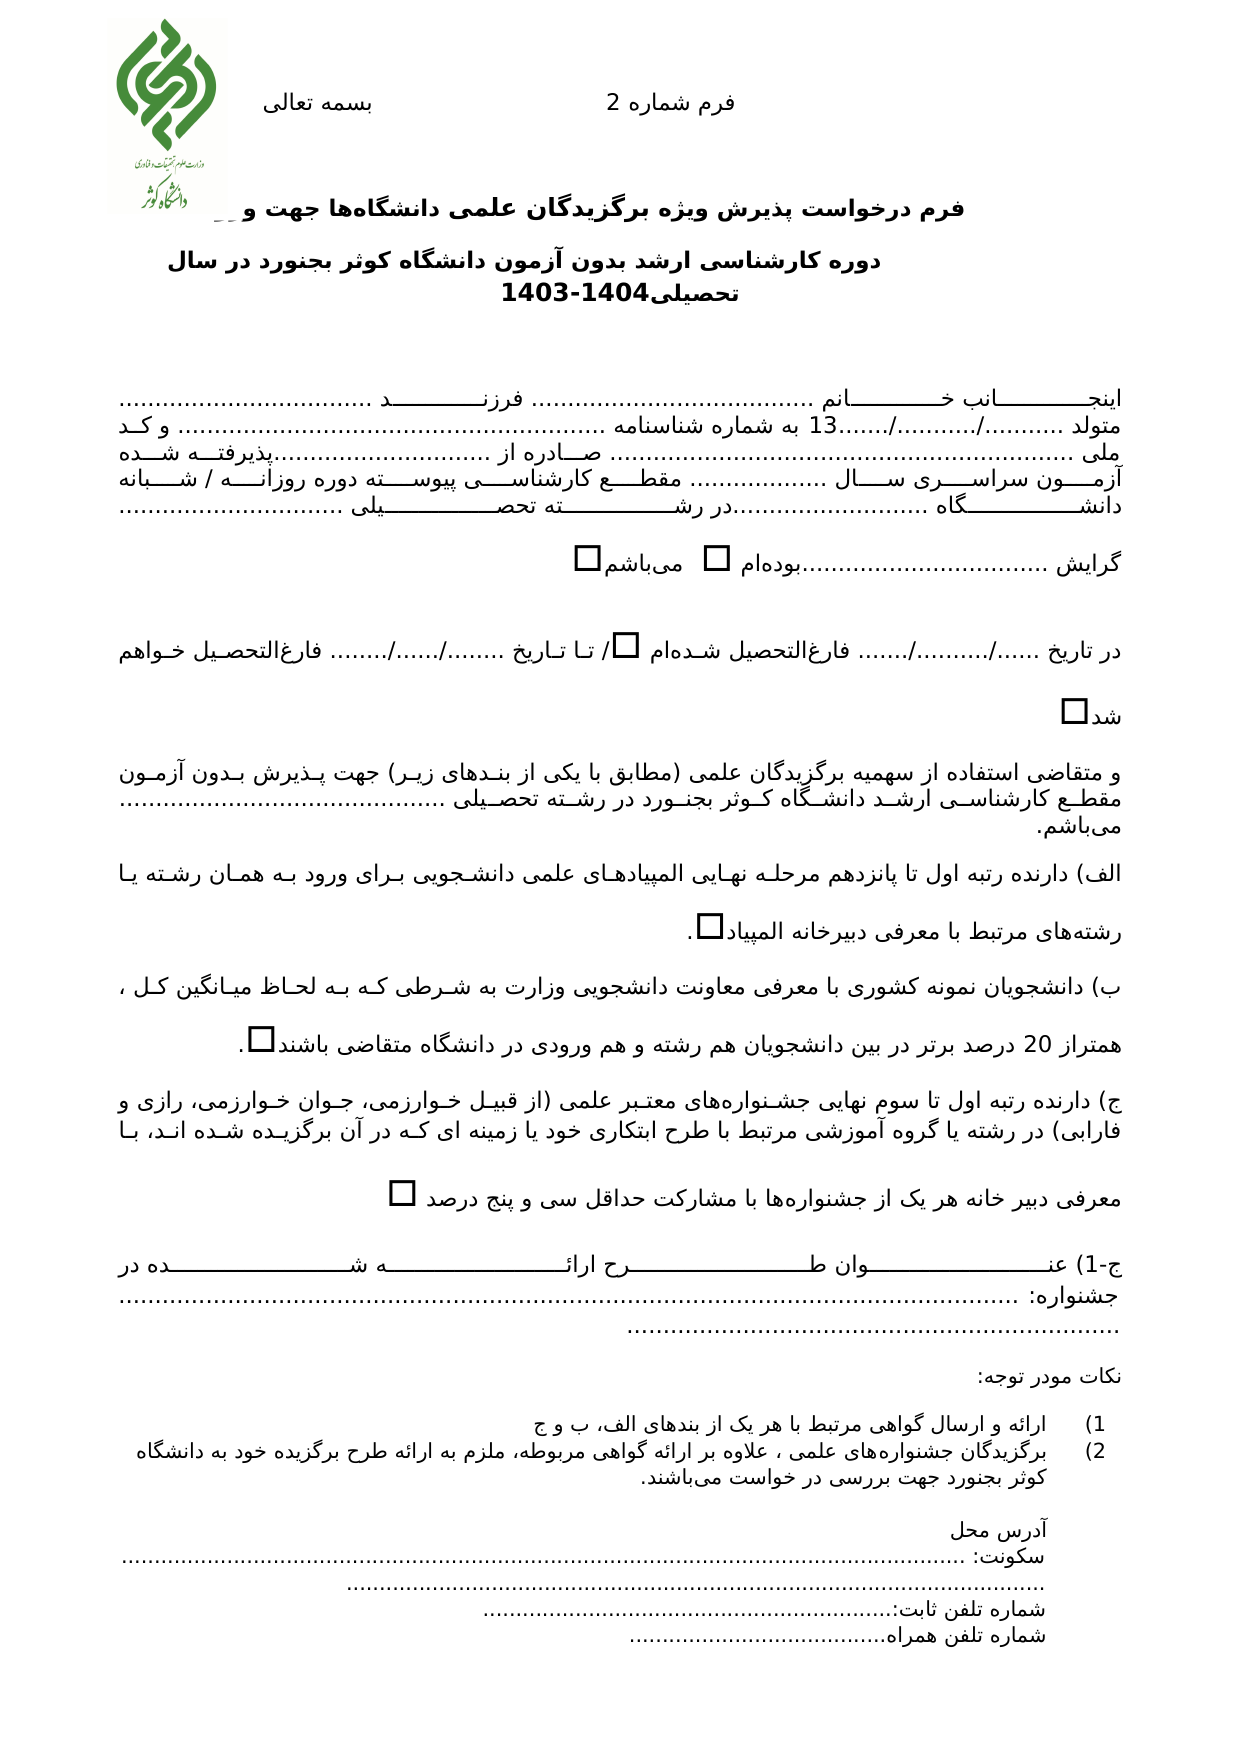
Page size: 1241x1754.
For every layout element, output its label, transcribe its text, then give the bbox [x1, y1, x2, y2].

text الف) دارنده رتبه اول تا پانزدهم مرحله نهایی المپیادهای علمی دانشجویی برای ورود به همان رشته یا رشته‌های مرتبط با معرفی دبیرخانه المپیاد□. [118, 860, 1122, 953]
list آدرس محل سکونت: .......................................................................................................................................................................................................................................... [118, 1518, 1047, 1595]
text اینجانب خانم ....................................... فرزند ................................... متولد .........../.........../.......13 به شماره شناسنامه ........................................................... و کد ملی ................................................................ صادره از ..............................پذیرفته شده آزمون سراسری سال ................... مقطع کارشناسی پیوسته دوره روزانه / شبانه دانشگاه ...........................در رشته تحصیلی ............................... گرایش ..................................بوده‌ام □ می‌باشم□ [118, 386, 1122, 585]
text ج) دارنده رتبه اول تا سوم نهایی جشنواره‌های معتبر علمی (از قبیل خوارزمی، جوان خوارزمی، رازی و فارابی) در رشته یا گروه آموزشی مرتبط با طرح ابتکاری خود یا زمینه ای که در آن برگزیده شده اند، با معرفی دبیر خانه هر یک از جشنواره‌ها با مشارکت حداقل سی و پنج درصد □ [118, 1087, 1122, 1220]
text ج-1) عنوان طرح ارائه شده در جشنواره: ................................................................................................................................................................................................ [118, 1251, 1122, 1339]
text نکات مودر توجه: [118, 1364, 1122, 1388]
list ارائه و ارسال گواهی مرتبط با هر یک از بند‌های الف، ب و ج [118, 1412, 1084, 1437]
text دوره کارشناسی ارشد بدون آزمون دانشگاه کوثر بجنورد در سال تحصیلی1404-1403 [118, 247, 1122, 307]
list شماره تلفن ثابت:.............................................................. شماره تلفن همراه....................................... [118, 1597, 1047, 1647]
text فرم شماره 2 بسمه تعالی [243, 89, 1122, 115]
text در تاریخ ....../........../....... فارغ‌التحصیل شده‌ام □/ تا تاریخ ......../....../........ فارغ‌التحصیل خواهم شد□ [118, 606, 1122, 738]
text فرم درخواست پذیرش ویژه برگزیدگان علمی دانشگاه‌ها جهت ورود به [243, 193, 1122, 222]
text و متقاضی استفاده از سهمیه برگزیدگان علمی (مطابق با یکی از بند‌های زیر) جهت پذیرش بدون آزمون مقطع کارشناسی ارشد دانشگاه کوثر بجنورد در رشته تحصیلی ............................................. می‌باشم. [118, 759, 1122, 839]
text ب) دانشجویان نمونه کشوری با معرفی معاونت دانشجویی وزارت به شرطی که به لحاظ میانگین کل ، همتراز 20 درصد برتر در بین دانشجویان هم رشته و هم ورودی در دانشگاه متقاضی باشند□. [118, 973, 1122, 1066]
picture [107, 18, 228, 214]
list برگزیدگان جشنواره‌های علمی ، علاوه بر ارائه گواهی مربوطه، ملزم به ارائه طرح برگزیده خود به دانشگاه کوثر بجنورد جهت بررسی در خواست می‌باشند. [118, 1439, 1084, 1489]
